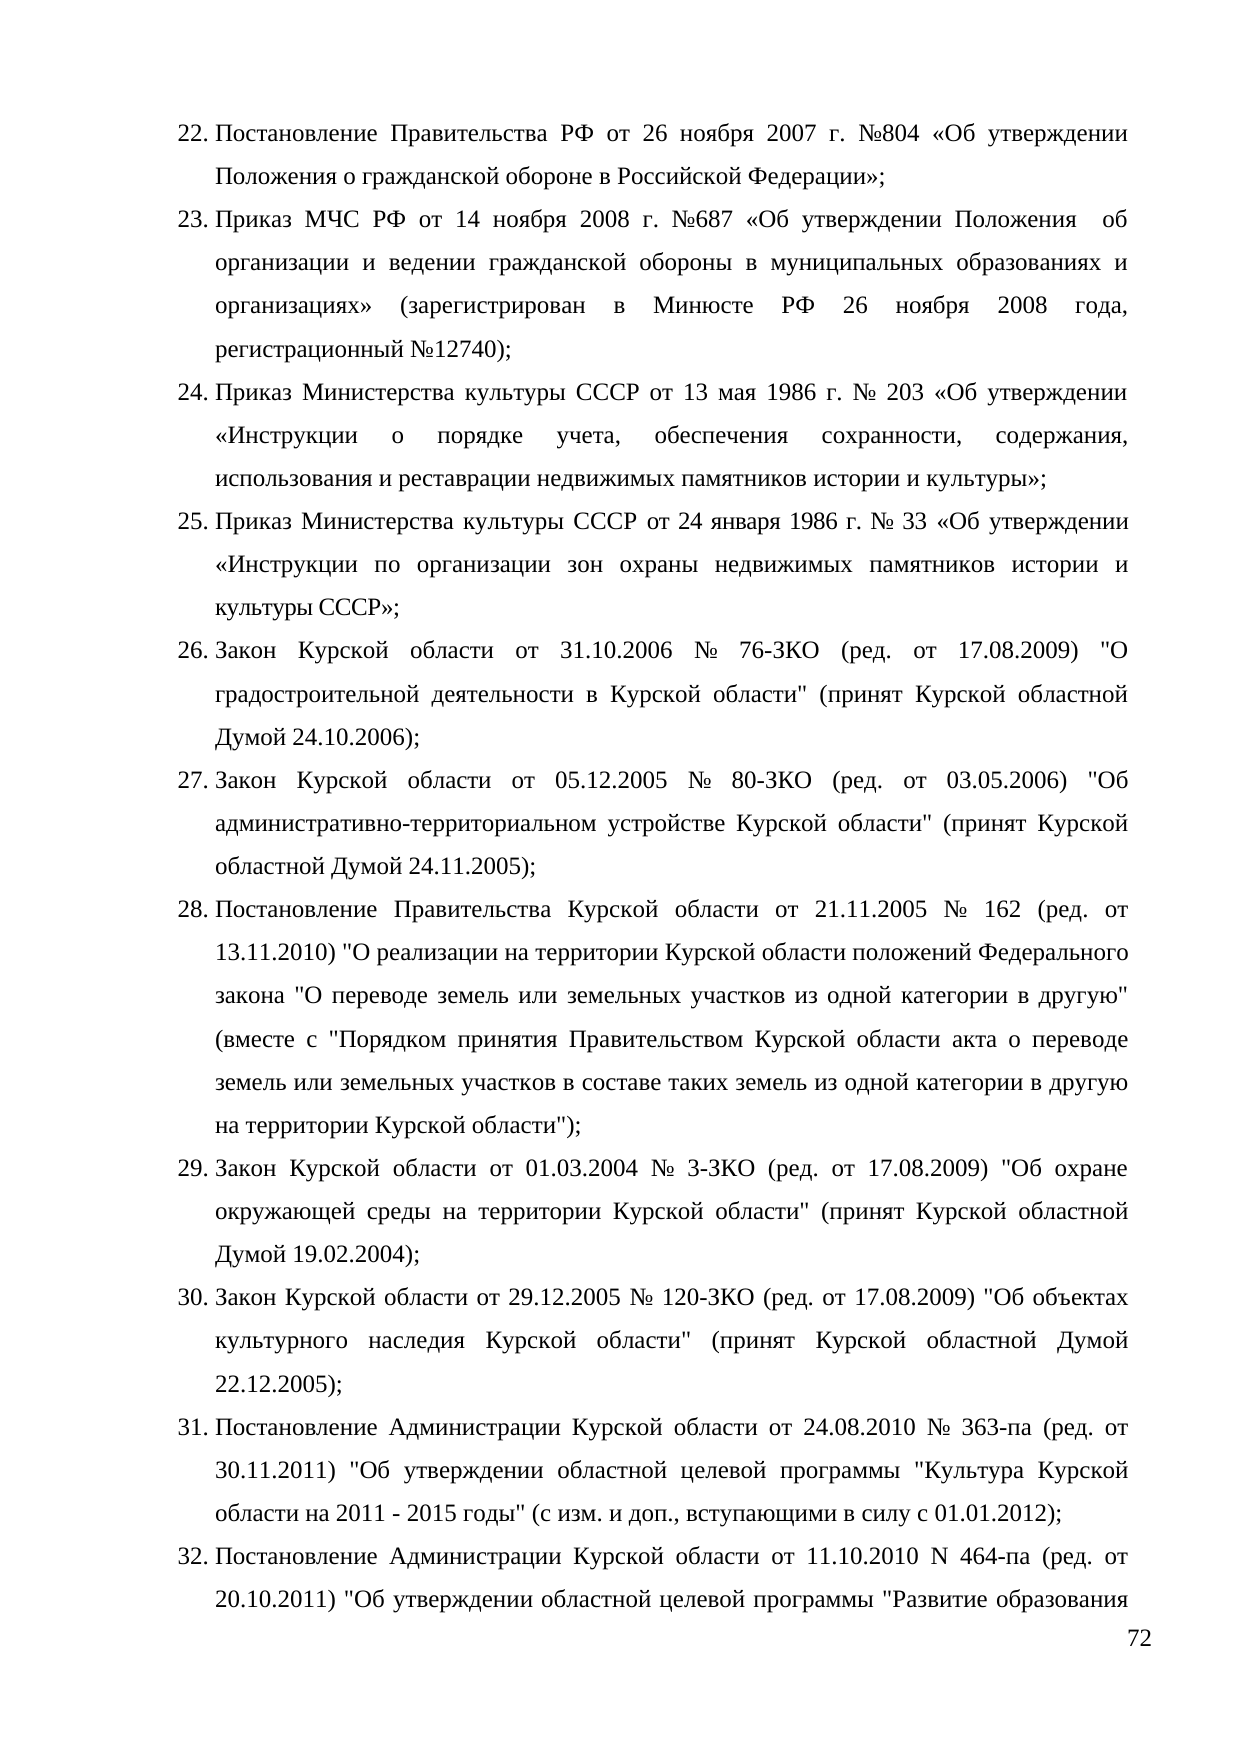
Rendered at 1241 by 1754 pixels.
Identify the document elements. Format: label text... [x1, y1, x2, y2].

list Приказ Министерства культуры СССР от 13 мая . № 203 «Об утверждении «Инструкции о порядке учета, обеспечения сохранности, содержания, использования и реставрации недвижимых памятников истории и культуры»; [177, 377, 1129, 492]
list Закон Курской области от 01.03.2004 № 3-ЗКО (ред. от 17.08.2009) "Об охране окружающей среды на территории Курской области" (принят Курской областной Думой 19.02.2004); [177, 1153, 1129, 1268]
list Постановление Правительства Курской области от 21.11.2005 № 162 (ред. от 13.11.2010) "О реализации на территории Курской области положений Федерального закона "О переводе земель или земельных участков из одной категории в другую" (вместе с "Порядком принятия Правительством Курской области акта о переводе земель или земельных участков в составе таких земель из одной категории в другую на территории Курской области"); [177, 894, 1129, 1139]
list Закон Курской области от 05.12.2005 № 80-ЗКО (ред. от 03.05.2006) "Об административно-территориальном устройстве Курской области" (принят Курской областной Думой 24.11.2005); [177, 765, 1129, 880]
list Постановление Администрации Курской области от 24.08.2010 № 363-па (ред. от 30.11.2011) "Об утверждении областной целевой программы "Культура Курской области на 2011 - 2015 годы" (с изм. и доп., вступающими в силу с 01.01.2012); [177, 1412, 1129, 1527]
list Приказ Министерства культуры СССР от 24 января . № 33 «Об утверждении «Инструкции по организации зон охраны недвижимых памятников истории и культуры СССР»; [177, 506, 1129, 621]
list Закон Курской области от 29.12.2005 № 120-ЗКО (ред. от 17.08.2009) "Об объектах культурного наследия Курской области" (принят Курской областной Думой 22.12.2005); [177, 1282, 1129, 1397]
list Постановление Правительства РФ от 26 ноября . №804 «Об утверждении Положения о гражданской обороне в Российской Федерации»; [177, 118, 1129, 190]
list Приказ МЧС РФ от 14 ноября . №687 «Об утверждении Положения об организации и ведении гражданской обороны в муниципальных образованиях и организациях» (зарегистрирован в Минюсте РФ 26 ноября 2008 года, регистрационный №12740); [177, 204, 1129, 362]
list Закон Курской области от 31.10.2006 № 76-ЗКО (ред. от 17.08.2009) "О градостроительной деятельности в Курской области" (принят Курской областной Думой 24.10.2006); [177, 636, 1129, 751]
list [177, 1541, 1129, 1613]
